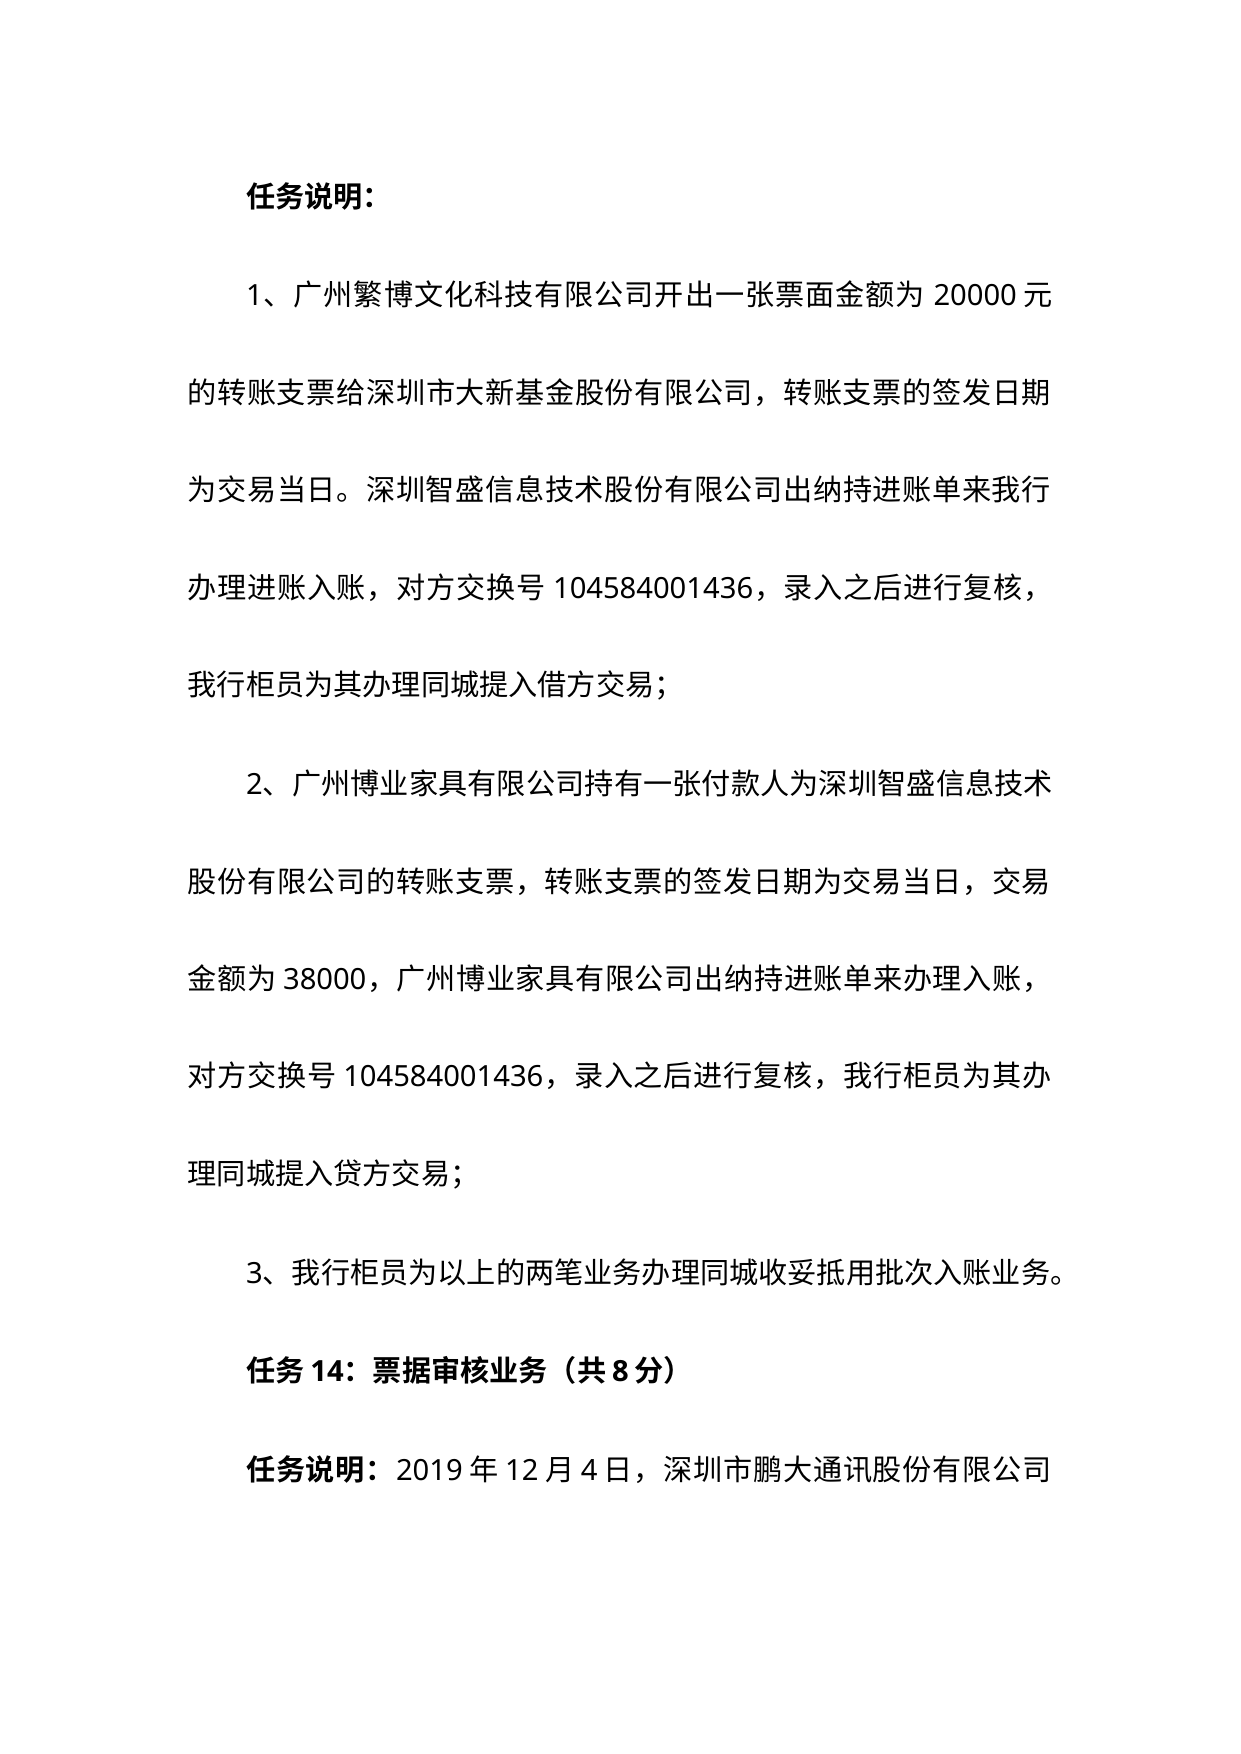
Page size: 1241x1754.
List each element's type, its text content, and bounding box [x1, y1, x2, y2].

text 1、广州繁博文化科技有限公司开出一张票面金额为20000元的转账支票给深圳市大新基金股份有限公司，转账支票的签发日期为交易当日。深圳智盛信息技术股份有限公司出纳持进账单来我行办理进账入账，对方交换号104584001436，录入之后进行复核，我行柜员为其办理同城提入借方交易； [187, 261, 1053, 716]
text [187, 1435, 1053, 1500]
text 任务说明： [187, 162, 1053, 227]
text 任务14：票据审核业务（共8分） [187, 1337, 1053, 1402]
text 3、我行柜员为以上的两笔业务办理同城收妥抵用批次入账业务。 [187, 1238, 1053, 1303]
text 2、广州博业家具有限公司持有一张付款人为深圳智盛信息技术股份有限公司的转账支票，转账支票的签发日期为交易当日，交易金额为38000，广州博业家具有限公司出纳持进账单来办理入账，对方交换号104584001436，录入之后进行复核，我行柜员为其办理同城提入贷方交易； [187, 749, 1053, 1204]
